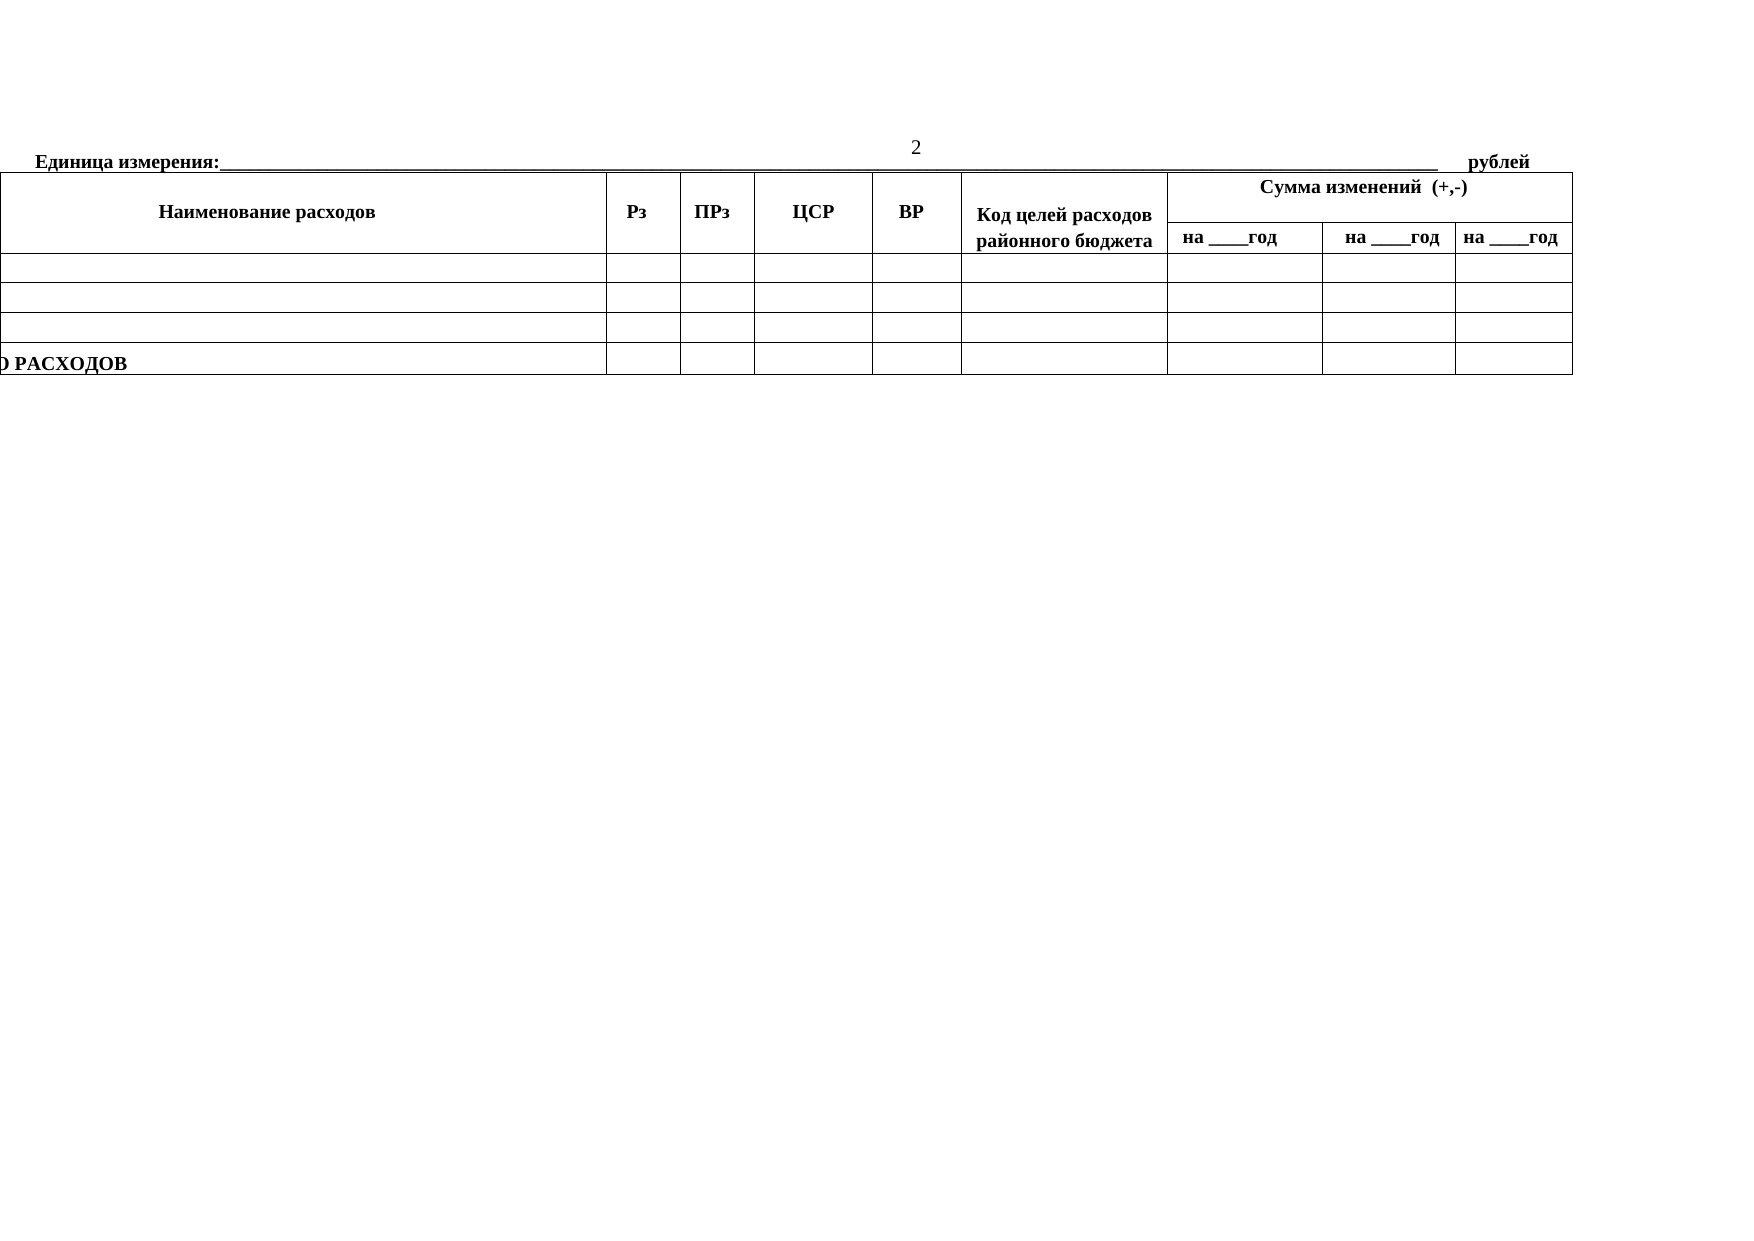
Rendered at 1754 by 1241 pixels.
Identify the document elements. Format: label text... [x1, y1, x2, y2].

table_cell [607, 343, 680, 374]
table_cell [873, 313, 961, 342]
table_cell [1323, 343, 1455, 374]
table_cell [607, 254, 680, 282]
text Единица измерения: рублей [35, 152, 1466, 172]
table_cell [681, 283, 754, 312]
table_cell [873, 283, 961, 312]
table_cell [681, 313, 754, 342]
table_cell [1168, 283, 1322, 312]
table_header Рз [607, 173, 680, 252]
table_cell [1456, 283, 1572, 312]
table_cell [1, 313, 606, 342]
table_cell [681, 343, 754, 374]
table_cell на ____год [1323, 223, 1455, 252]
table_header ПРз [681, 173, 754, 252]
table_cell [1456, 254, 1572, 282]
table_cell [962, 313, 1167, 342]
table_header ЦСР [755, 173, 872, 252]
table_cell [1, 254, 606, 282]
table_cell [755, 283, 872, 312]
table_cell [607, 313, 680, 342]
table_cell [873, 254, 961, 282]
table_cell [1456, 343, 1572, 374]
table_cell [873, 343, 961, 374]
table_cell [607, 283, 680, 312]
table_cell [755, 254, 872, 282]
table_cell [755, 313, 872, 342]
table_header Наименование расходов [1, 173, 606, 252]
table_cell [681, 254, 754, 282]
table_cell [962, 343, 1167, 374]
table_cell [1323, 283, 1455, 312]
table_header Код целей расходов районного бюджета [962, 173, 1167, 252]
table_cell [962, 283, 1167, 312]
table_cell [1323, 254, 1455, 282]
table_cell на ____год [1168, 223, 1322, 252]
table_cell [962, 254, 1167, 282]
table_cell [1168, 254, 1322, 282]
table_header Сумма изменений (+,-) [1168, 173, 1572, 222]
table_cell [1, 283, 606, 312]
table_header ВР [873, 173, 961, 252]
table_cell [1168, 343, 1322, 374]
table_cell [1168, 313, 1322, 342]
table_cell на ____год [1456, 223, 1572, 252]
table_cell [1323, 313, 1455, 342]
table_cell [1456, 313, 1572, 342]
table_cell ВСЕГО РАСХОДОВ [1, 343, 606, 374]
table_cell [755, 343, 872, 374]
